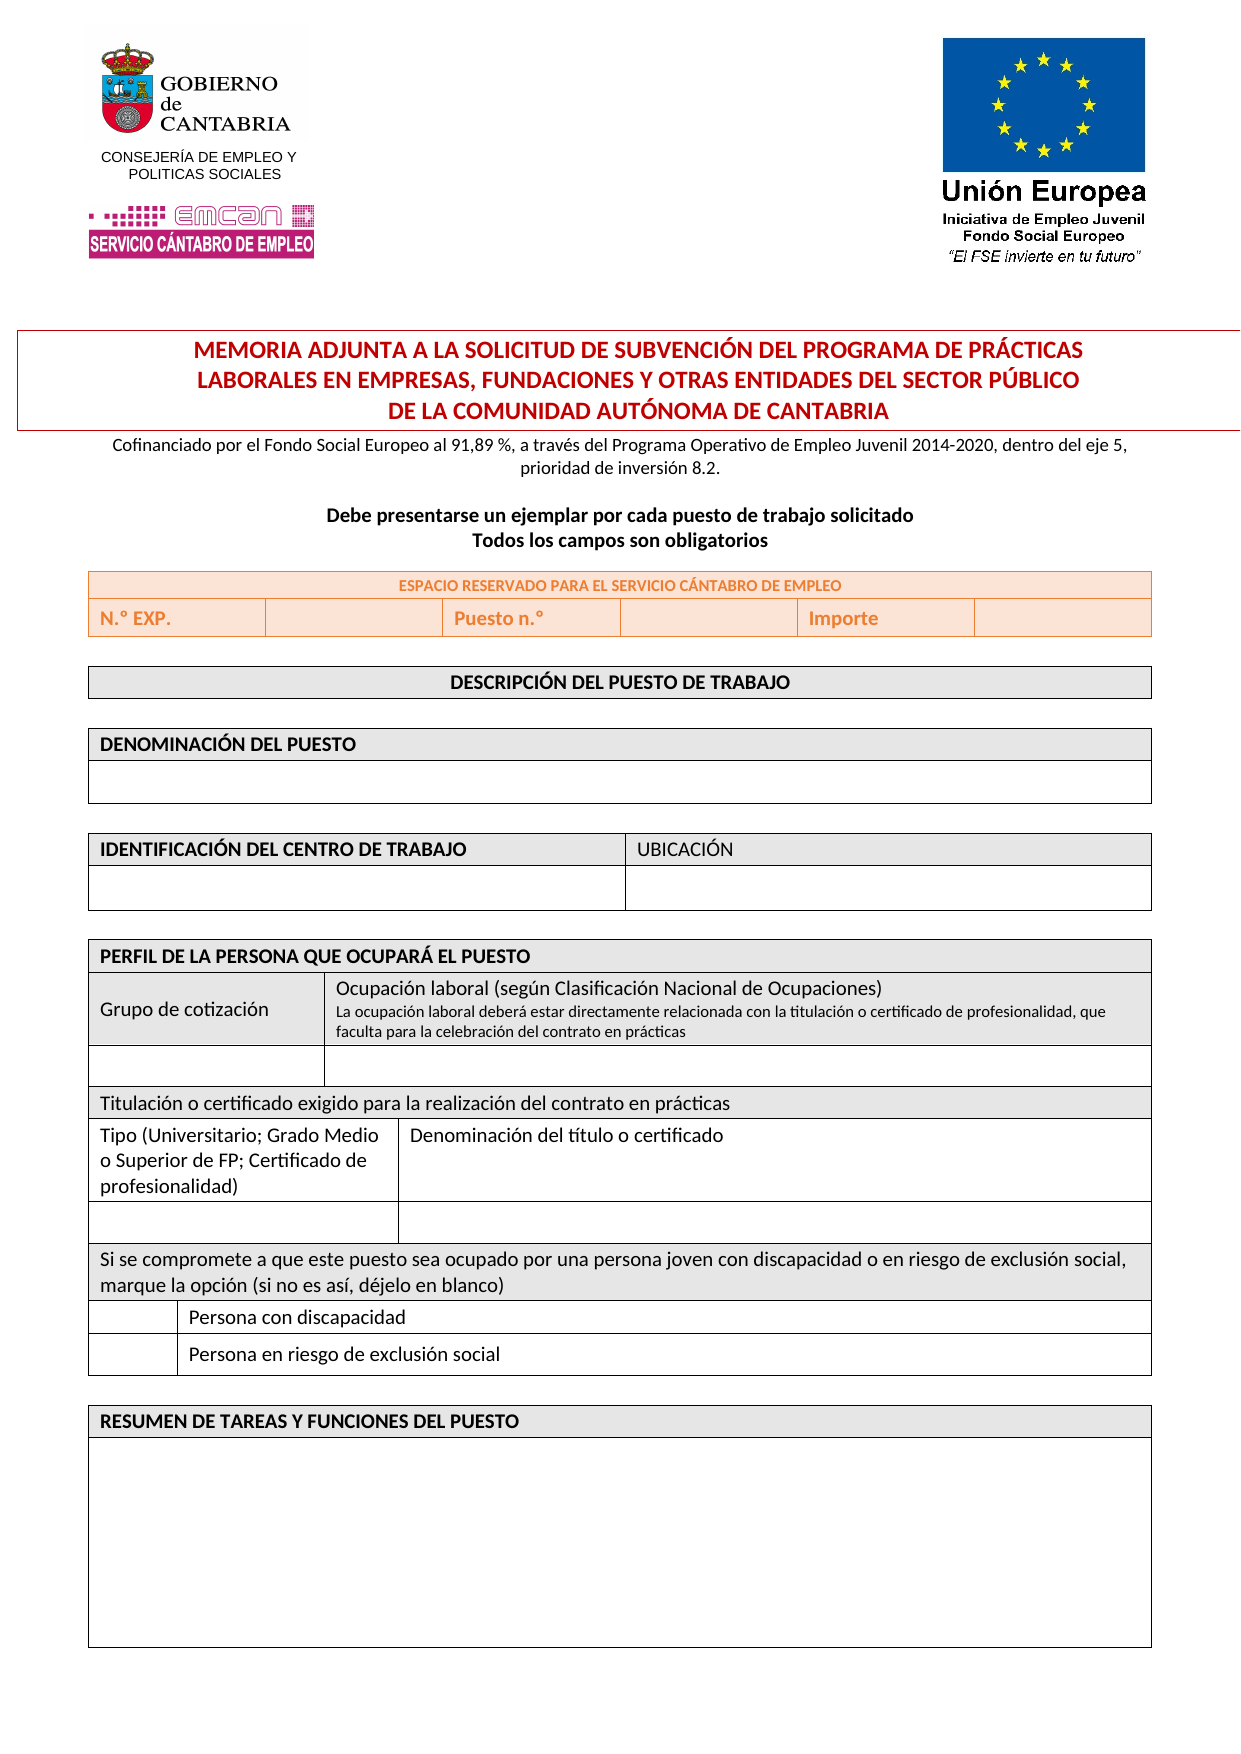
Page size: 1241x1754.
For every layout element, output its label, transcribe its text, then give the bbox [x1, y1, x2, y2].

table_header PERFIL DE LA PERSONA QUE OCUPARÁ EL PUESTO [89, 940, 1151, 972]
table_header IDENTIFICACIÓN DEL CENTRO DE TRABAJO [89, 834, 625, 865]
table_cell [626, 866, 1151, 909]
text Todos los campos son obligatorios [103, 528, 1137, 553]
table_cell Persona en riesgo de exclusión social [178, 1334, 1151, 1375]
table_cell N.º EXP. [89, 599, 265, 636]
picture [88, 205, 314, 259]
table_cell [89, 1202, 398, 1243]
table_cell Titulación o certificado exigido para la realización del contrato en prácticas [89, 1087, 1151, 1118]
table_cell [325, 1046, 1151, 1086]
text Debe presentarse un ejemplar por cada puesto de trabajo solicitado [103, 502, 1137, 528]
table_cell [266, 599, 442, 636]
table_cell Persona con discapacidad [178, 1301, 1151, 1333]
table_cell Si se compromete a que este puesto sea ocupado por una persona joven con discapacidad o en riesgo de exclusión social, marque la opción (si no es así, déjelo en blanco) [89, 1244, 1151, 1300]
table_cell Ocupación laboral (según Clasificación Nacional de Ocupaciones) La ocupación laboral deberá estar directamente relacionada con la titulación o certificado de profesionalidad, que faculta para la celebración del contrato en prácticas [325, 973, 1151, 1044]
table_cell [89, 1046, 324, 1086]
table_header ESPACIO RESERVADO PARA EL SERVICIO CÁNTABRO DE EMPLEO [89, 572, 1151, 598]
table_cell [89, 866, 625, 909]
table_cell Puesto n.º [443, 599, 620, 636]
table_cell Denominación del título o certificado [399, 1119, 1151, 1201]
table_cell [89, 1334, 177, 1375]
picture [937, 32, 1150, 266]
picture [84, 23, 310, 141]
table_header DENOMINACIÓN DEL PUESTO [89, 729, 1151, 760]
table_cell [621, 599, 797, 636]
table_header DESCRIPCIÓN DEL PUESTO DE TRABAJO [89, 667, 1151, 698]
text Cofinanciado por el Fondo Social Europeo al 91,89 %, a través del Programa Operativo de Empleo Juvenil 2014-2020, dentro del eje 5, prioridad de inversión 8.2. [103, 431, 1137, 479]
table_cell Tipo (Universitario; Grado Medio o Superior de FP; Certificado de profesionalidad) [89, 1119, 398, 1201]
table_cell [89, 1438, 1151, 1647]
table_cell Grupo de cotización [89, 973, 324, 1044]
table_cell [975, 599, 1151, 636]
table_cell [89, 1301, 177, 1333]
table_cell [399, 1202, 1151, 1243]
table_header RESUMEN DE TAREAS Y FUNCIONES DEL PUESTO [89, 1406, 1151, 1437]
table_cell [89, 761, 1151, 803]
text Cofinanciado por el Fondo Social Europeo al 91,89 %, a través del Programa Operativo de Empleo Juvenil 2014-2020, dentro del eje 5, prioridad de inversión 8.2. [103, 335, 1137, 430]
table_header UBICACIÓN [626, 834, 1151, 865]
table_cell Importe [798, 599, 974, 636]
